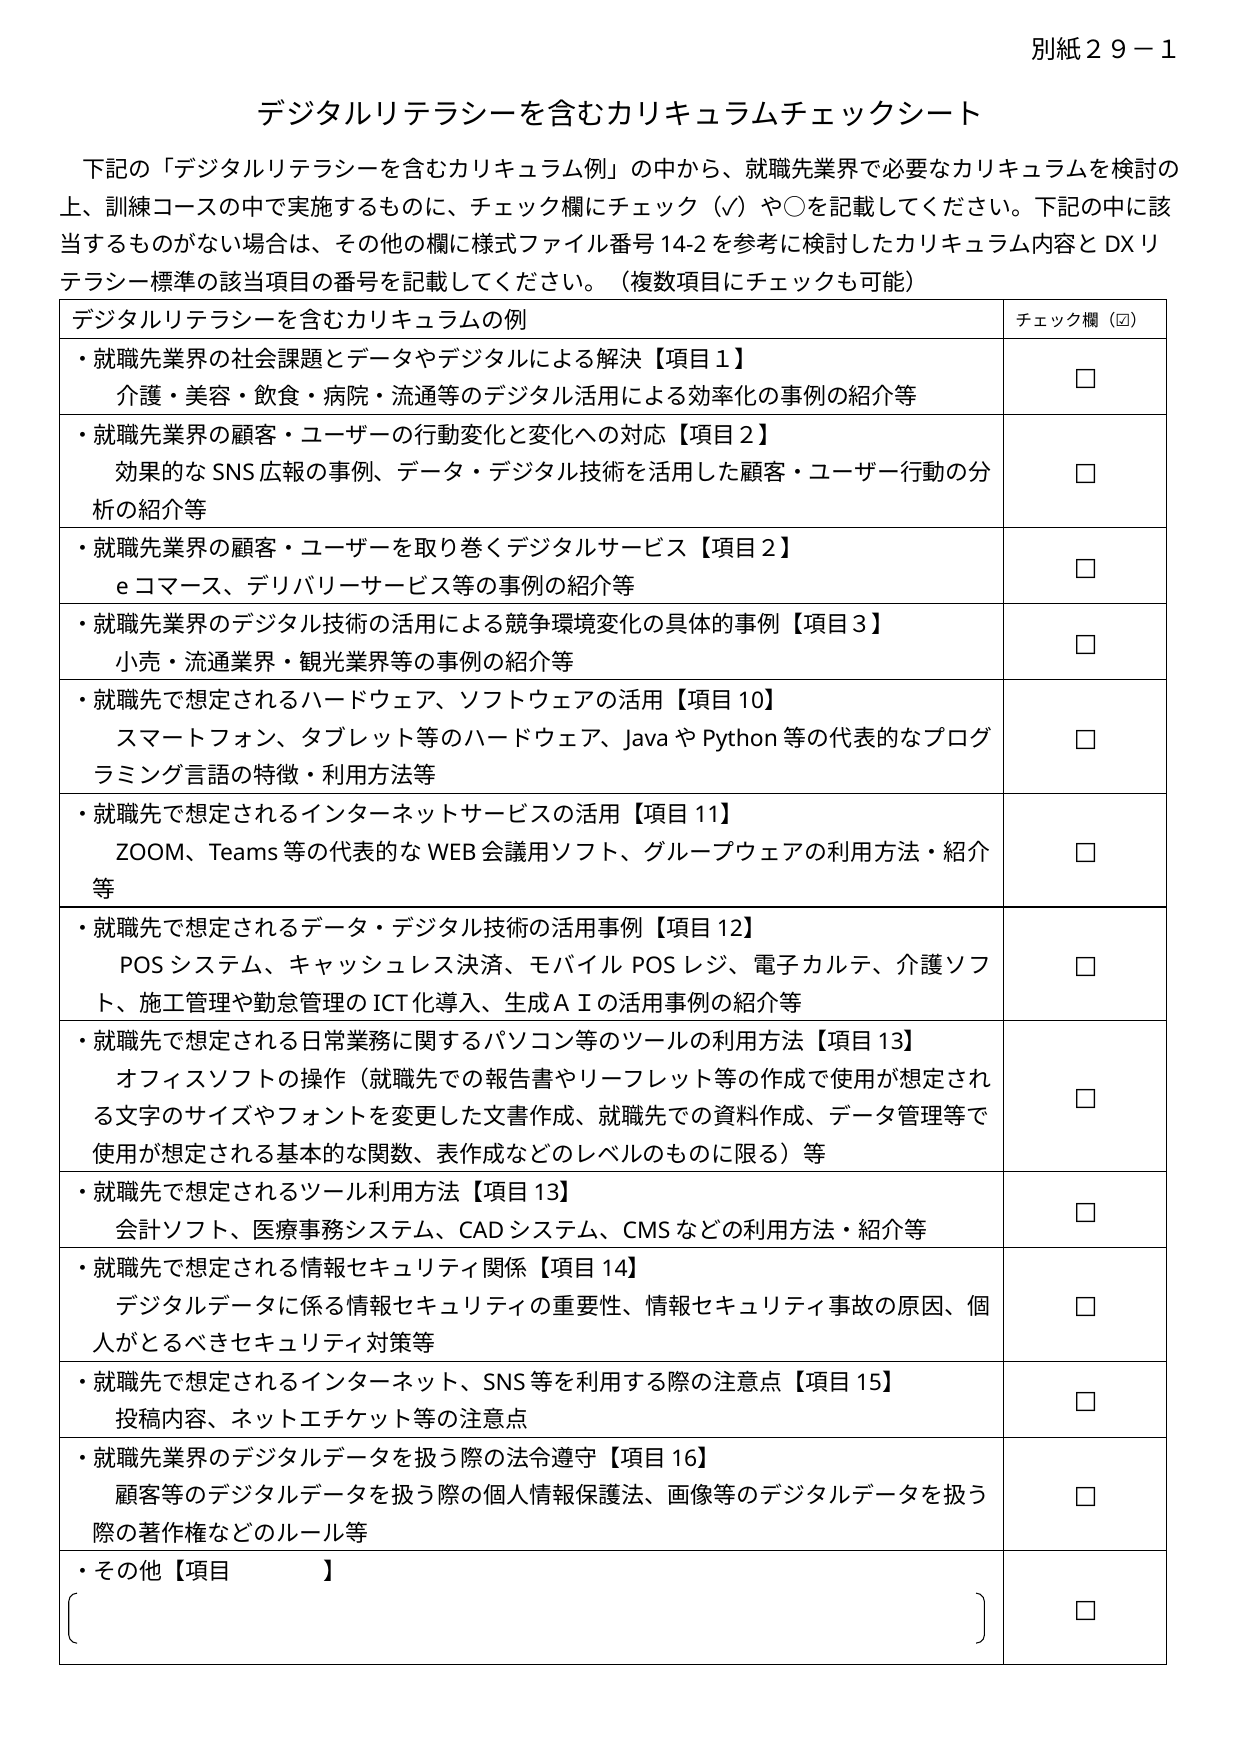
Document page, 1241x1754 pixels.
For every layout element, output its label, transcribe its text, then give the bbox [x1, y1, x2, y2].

table_cell ・就職先業界の顧客・ユーザーの行動変化と変化への対応【項目２】 効果的なSNS広報の事例、データ・デジタル技術を活用した顧客・ユーザー行動の分析の紹介等 [60, 415, 1003, 527]
table_cell □ [1004, 794, 1166, 906]
text デジタルリテラシーを含むカリキュラムチェックシート [59, 74, 1181, 149]
table_cell ・就職先で想定されるツール利用方法【項目13】 会計ソフト、医療事務システム、CADシステム、CMSなどの利用方法・紹介等 [60, 1172, 1003, 1247]
table_cell □ [1004, 1551, 1166, 1664]
table_cell ・就職先で想定される情報セキュリティ関係【項目14】 デジタルデータに係る情報セキュリティの重要性、情報セキュリティ事故の原因、個人がとるべきセキュリティ対策等 [60, 1248, 1003, 1361]
table_cell □ [1004, 1172, 1166, 1247]
table_cell □ [1004, 528, 1166, 603]
table_cell □ [1004, 1248, 1166, 1361]
table_cell ・就職先で想定されるインターネット、SNS等を利用する際の注意点【項目15】 投稿内容、ネットエチケット等の注意点 [60, 1362, 1003, 1437]
table_cell ・就職先で想定されるインターネットサービスの活用【項目11】 ZOOM、Teams等の代表的なWEB会議用ソフト、グループウェアの利用方法・紹介等 [60, 794, 1003, 906]
table_cell □ [1004, 1021, 1166, 1171]
table_cell □ [1004, 415, 1166, 527]
table_cell ・その他【項目 】 [60, 1551, 1003, 1664]
table_cell □ [1004, 908, 1166, 1020]
table_cell ・就職先業界の顧客・ユーザーを取り巻くデジタルサービス【項目２】 eコマース、デリバリーサービス等の事例の紹介等 [60, 528, 1003, 603]
table_cell ・就職先で想定されるハードウェア、ソフトウェアの活用【項目10】 スマートフォン、タブレット等のハードウェア、JavaやPython等の代表的なプログラミング言語の特徴・利用方法等 [60, 680, 1003, 793]
table_cell ・就職先で想定されるデータ・デジタル技術の活用事例【項目12】 POSシステム、キャッシュレス決済、モバイルPOSレジ、電子カルテ、介護ソフト、施工管理や勤怠管理のICT化導入、生成ＡＩの活用事例の紹介等 [60, 908, 1003, 1020]
table_cell □ [1004, 1362, 1166, 1437]
table_cell □ [1004, 1438, 1166, 1550]
text 下記の「デジタルリテラシーを含むカリキュラム例」の中から、就職先業界で必要なカリキュラムを検討の上、訓練コースの中で実施するものに、チェック欄にチェック（✓）や○を記載してください。下記の中に該当するものがない場合は、その他の欄に様式ファイル番号14‐2を参考に検討したカリキュラム内容とDXリテラシー標準の該当項目の番号を記載してください。（複数項目にチェックも可能） [59, 149, 1181, 299]
table_header チェック欄（☑） [1004, 300, 1166, 338]
table_cell ・就職先業界の社会課題とデータやデジタルによる解決【項目１】 介護・美容・飲食・病院・流通等のデジタル活用による効率化の事例の紹介等 [60, 339, 1003, 414]
table_cell □ [1004, 604, 1166, 679]
table_cell ・就職先で想定される日常業務に関するパソコン等のツールの利用方法【項目13】 オフィスソフトの操作（就職先での報告書やリーフレット等の作成で使用が想定される文字のサイズやフォントを変更した文書作成、就職先での資料作成、データ管理等で使用が想定される基本的な関数、表作成などのレベルのものに限る）等 [60, 1021, 1003, 1171]
table_cell □ [1004, 339, 1166, 414]
table_cell ・就職先業界のデジタル技術の活用による競争環境変化の具体的事例【項目３】 小売・流通業界・観光業界等の事例の紹介等 [60, 604, 1003, 679]
table_header デジタルリテラシーを含むカリキュラムの例 [60, 300, 1003, 338]
table_cell ・就職先業界のデジタルデータを扱う際の法令遵守【項目16】 顧客等のデジタルデータを扱う際の個人情報保護法、画像等のデジタルデータを扱う際の著作権などのルール等 [60, 1438, 1003, 1550]
table_cell □ [1004, 680, 1166, 793]
